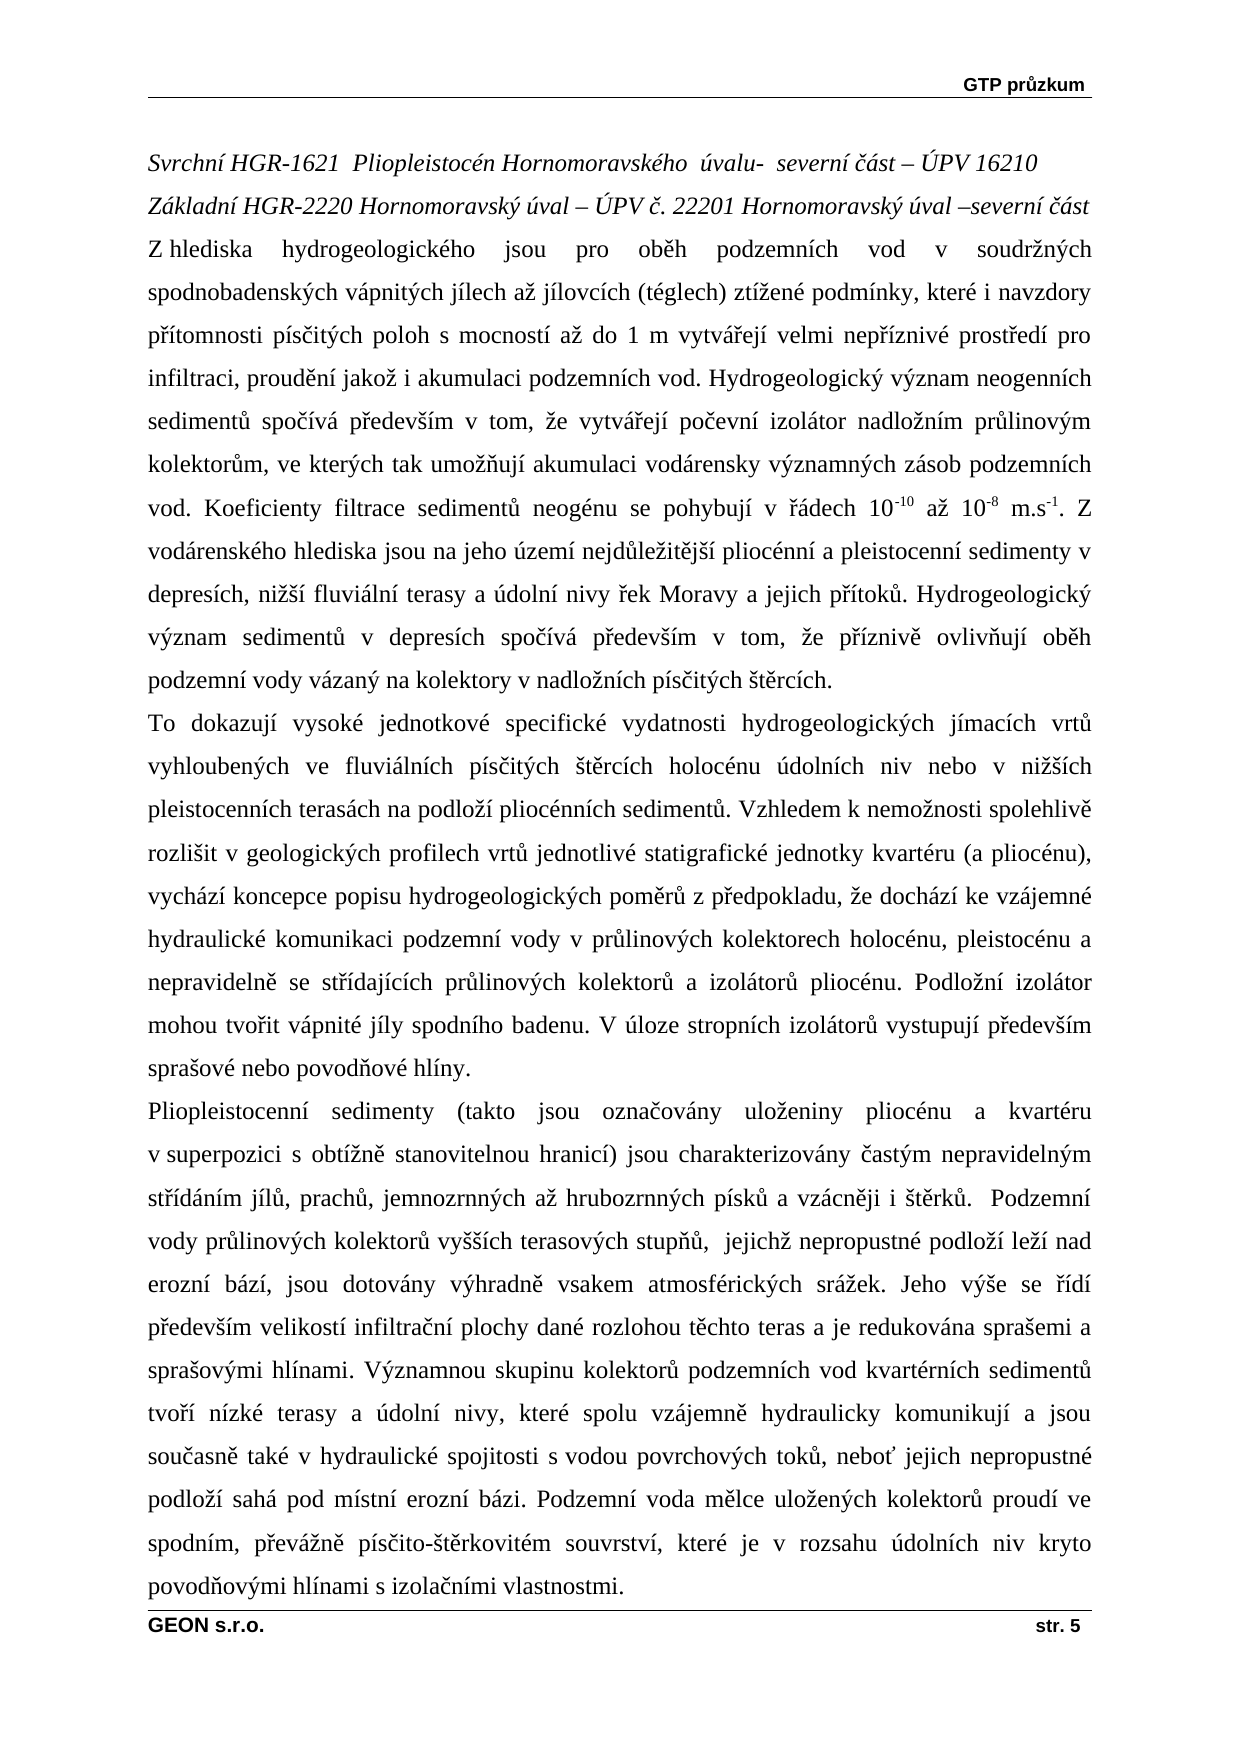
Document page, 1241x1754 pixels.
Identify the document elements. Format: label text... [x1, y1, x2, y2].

text To dokazují vysoké jednotkové specifické vydatnosti hydrogeologických jímacích vrtů vyhloubených ve fluviálních písčitých štěrcích holocénu údolních niv nebo v nižších pleistocenních terasách na podloží pliocénních sedimentů. Vzhledem k nemožnosti spolehlivě rozlišit v geologických profilech vrtů jednotlivé statigrafické jednotky kvartéru (a pliocénu), vychází koncepce popisu hydrogeologických poměrů z předpokladu, že dochází ke vzájemné hydraulické komunikaci podzemní vody v průlinových kolektorech holocénu, pleistocénu a nepravidelně se střídajících průlinových kolektorů a izolátorů pliocénu. Podložní izolátor mohou tvořit vápnité jíly spodního badenu. V úloze stropních izolátorů vystupují především sprašové nebo povodňové hlíny. [148, 708, 1092, 1082]
text Pliopleistocenní sedimenty (takto jsou označovány uloženiny pliocénu a kvartéru v superpozici s obtížně stanovitelnou hranicí) jsou charakterizovány častým nepravidelným střídáním jílů, prachů, jemnozrnných až hrubozrnných písků a vzácněji i štěrků. Podzemní vody průlinových kolektorů vyšších terasových stupňů, jejichž nepropustné podloží leží nad erozní bází, jsou dotovány výhradně vsakem atmosférických srážek. Jeho výše se řídí především velikostí infiltrační plochy dané rozlohou těchto teras a je redukována sprašemi a sprašovými hlínami. Významnou skupinu kolektorů podzemních vod kvartérních sedimentů tvoří nízké terasy a údolní nivy, které spolu vzájemně hydraulicky komunikují a jsou současně také v hydraulické spojitosti s vodou povrchových toků, neboť jejich nepropustné podloží sahá pod místní erozní bázi. Podzemní voda mělce uložených kolektorů proudí ve spodním, převážně písčito-štěrkovitém souvrství, které je v rozsahu údolních niv kryto povodňovými hlínami s izolačními vlastnostmi. [148, 1096, 1092, 1599]
text Z hlediska hydrogeologického jsou pro oběh podzemních vod v soudržných spodnobadenských vápnitých jílech až jílovcích (téglech) ztížené podmínky, které i navzdory přítomnosti písčitých poloh s mocností až do 1 m vytvářejí velmi nepříznivé prostředí pro infiltraci, proudění jakož i akumulaci podzemních vod. Hydrogeologický význam neogenních sedimentů spočívá především v tom, že vytvářejí počevní izolátor nadložním průlinovým kolektorům, ve kterých tak umožňují akumulaci vodárensky významných zásob podzemních vod. Koeficienty filtrace sedimentů neogénu se pohybují v řádech 10-10 až 10-8 m.s-1. Z vodárenského hlediska jsou na jeho území nejdůležitější pliocénní a pleistocenní sedimenty v depresích, nižší fluviální terasy a údolní nivy řek Moravy a jejich přítoků. Hydrogeologický význam sedimentů v depresích spočívá především v tom, že příznivě ovlivňují oběh podzemní vody vázaný na kolektory v nadložních písčitých štěrcích. [148, 234, 1092, 694]
text Základní HGR-2220 Hornomoravský úval – ÚPV č. 22201 Hornomoravský úval –severní část [148, 191, 1092, 219]
text Svrchní HGR-1621 Pliopleistocén Hornomoravského úvalu- severní část – ÚPV 16210 [148, 148, 1092, 176]
